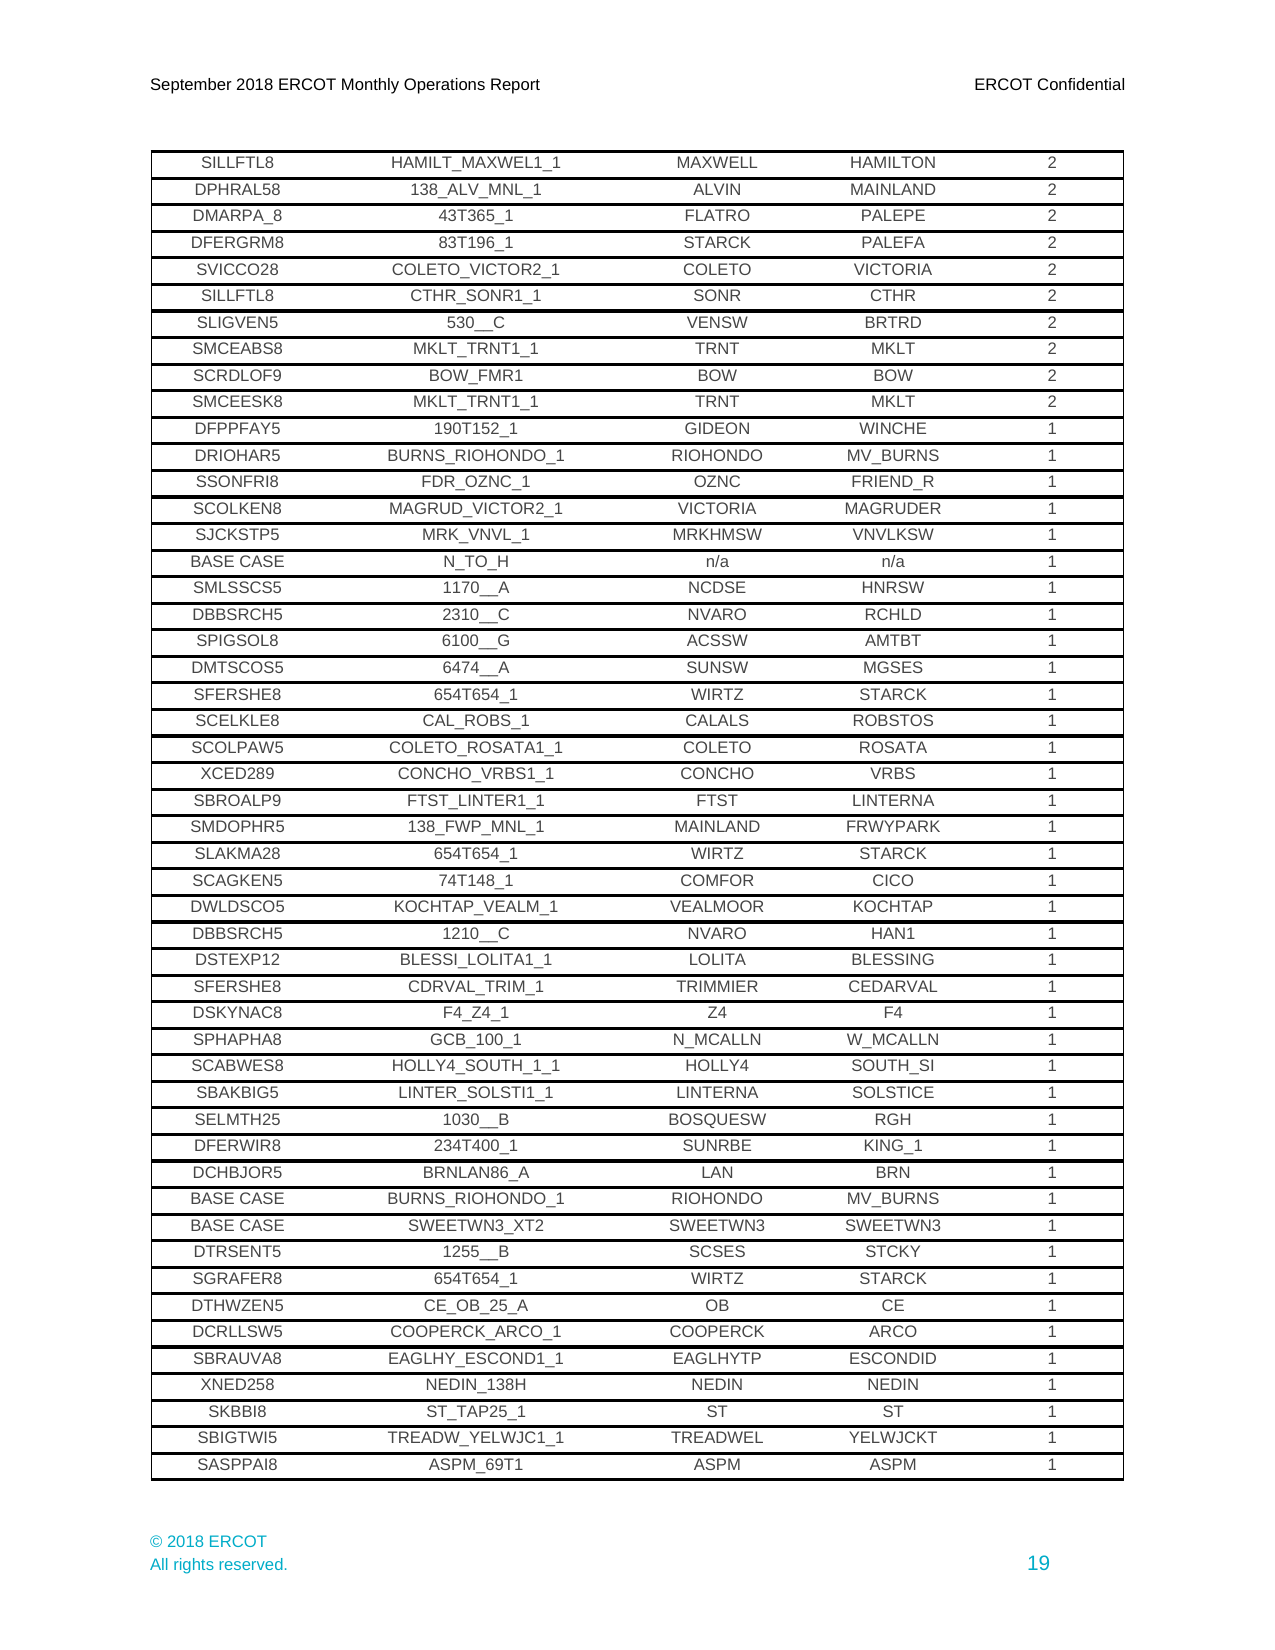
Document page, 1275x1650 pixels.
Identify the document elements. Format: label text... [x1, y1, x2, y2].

table_cell SLIGVEN5 [152, 313, 323, 336]
table_cell RIOHONDO [628, 1189, 806, 1212]
table_cell n/a [628, 552, 806, 575]
table_cell KOCHTAP [806, 897, 980, 920]
table_cell SOUTH_SI [806, 1056, 980, 1080]
table_cell BRN [806, 1163, 980, 1186]
table_cell SCAGKEN5 [152, 870, 323, 894]
table_cell 1 [980, 897, 1123, 920]
table_cell LOLITA [628, 950, 806, 973]
table_cell 1 [980, 1189, 1123, 1212]
table_cell SLAKMA28 [152, 844, 323, 867]
table_cell SMCEESK8 [152, 392, 323, 416]
table_cell BLESSI_LOLITA1_1 [324, 950, 628, 973]
table_cell MV_BURNS [806, 445, 980, 469]
table_cell RIOHONDO [628, 445, 806, 469]
table_cell DSKYNAC8 [152, 1003, 323, 1027]
table_cell 43T365_1 [324, 206, 628, 230]
table_cell COOPERCK [628, 1322, 806, 1345]
table_cell ST [806, 1402, 980, 1425]
table_cell WIRTZ [628, 684, 806, 708]
table_cell SVICCO28 [152, 259, 323, 283]
table_cell 1 [980, 472, 1123, 495]
table_cell 1 [980, 950, 1123, 973]
table_cell 2310__C [324, 605, 628, 628]
table_cell 1 [980, 870, 1123, 894]
table_cell 1 [980, 1375, 1123, 1398]
table_cell TREADW_YELWJC1_1 [324, 1428, 628, 1452]
table_cell 1 [980, 711, 1123, 734]
table_cell FTST_LINTER1_1 [324, 791, 628, 814]
table_cell SPIGSOL8 [152, 631, 323, 655]
table_cell 2 [980, 313, 1123, 336]
table_cell 74T148_1 [324, 870, 628, 894]
table_cell YELWJCKT [806, 1428, 980, 1452]
table_cell DSTEXP12 [152, 950, 323, 973]
table_cell 6100__G [324, 631, 628, 655]
table_cell SWEETWN3 [806, 1216, 980, 1239]
table_cell 1 [980, 1322, 1123, 1345]
table_cell COOPERCK_ARCO_1 [324, 1322, 628, 1345]
table_cell XCED289 [152, 764, 323, 787]
table_cell WIRTZ [628, 1269, 806, 1292]
table_cell NCDSE [628, 578, 806, 602]
table_cell VENSW [628, 313, 806, 336]
table_cell 1170__A [324, 578, 628, 602]
table_cell BRNLAN86_A [324, 1163, 628, 1186]
table_cell 2 [980, 259, 1123, 283]
table_cell SFERSHE8 [152, 977, 323, 1000]
table_cell RGH [806, 1109, 980, 1133]
table_cell 1 [980, 552, 1123, 575]
table_cell ALVIN [628, 180, 806, 203]
table_cell HAN1 [806, 924, 980, 947]
table_cell 1 [980, 1163, 1123, 1186]
table_cell TRNT [628, 339, 806, 362]
table_cell N_TO_H [324, 552, 628, 575]
table_cell STARCK [628, 233, 806, 256]
table_cell 2 [980, 366, 1123, 389]
table_cell 190T152_1 [324, 419, 628, 442]
table_cell ASPM [806, 1455, 980, 1478]
table_cell DBBSRCH5 [152, 924, 323, 947]
table_cell 1 [980, 605, 1123, 628]
table_cell MAXWELL [628, 153, 806, 177]
table_cell BASE CASE [152, 1216, 323, 1239]
table_cell ASPM [628, 1455, 806, 1478]
table_cell BOW [806, 366, 980, 389]
table_cell PALEPE [806, 206, 980, 230]
table_cell 2 [980, 286, 1123, 309]
table_cell HOLLY4 [628, 1056, 806, 1080]
table_cell RCHLD [806, 605, 980, 628]
table_cell LINTERNA [806, 791, 980, 814]
table_cell 1 [980, 1269, 1123, 1292]
table_cell DFERWIR8 [152, 1136, 323, 1159]
table_cell BOW [628, 366, 806, 389]
table_cell 1 [980, 1428, 1123, 1452]
table_cell MAGRUD_VICTOR2_1 [324, 499, 628, 522]
table_cell SCOLKEN8 [152, 499, 323, 522]
table_cell VICTORIA [628, 499, 806, 522]
table_cell 1 [980, 977, 1123, 1000]
table_cell NEDIN [628, 1375, 806, 1398]
table_cell MKLT [806, 339, 980, 362]
table_cell 1 [980, 658, 1123, 681]
table_cell 2 [980, 180, 1123, 203]
table_cell COLETO [628, 259, 806, 283]
table_cell CONCHO_VRBS1_1 [324, 764, 628, 787]
table_cell MRK_VNVL_1 [324, 525, 628, 548]
table_cell SCELKLE8 [152, 711, 323, 734]
table_cell CAL_ROBS_1 [324, 711, 628, 734]
table_cell 83T196_1 [324, 233, 628, 256]
table_cell BURNS_RIOHONDO_1 [324, 1189, 628, 1212]
table_cell DTRSENT5 [152, 1242, 323, 1266]
table_cell 2 [980, 153, 1123, 177]
table_cell SWEETWN3 [628, 1216, 806, 1239]
table_cell SASPPAI8 [152, 1455, 323, 1478]
table_cell 1 [980, 1109, 1123, 1133]
table_cell 138_ALV_MNL_1 [324, 180, 628, 203]
table_cell BRTRD [806, 313, 980, 336]
table_cell 1 [980, 1349, 1123, 1372]
table_cell COMFOR [628, 870, 806, 894]
table_cell OB [628, 1295, 806, 1319]
table_cell COLETO [628, 738, 806, 761]
table_cell 1 [980, 525, 1123, 548]
table_cell BASE CASE [152, 552, 323, 575]
table_cell 2 [980, 233, 1123, 256]
table_cell SFERSHE8 [152, 684, 323, 708]
table_cell ACSSW [628, 631, 806, 655]
table_cell NVARO [628, 605, 806, 628]
table_cell 1 [980, 1003, 1123, 1027]
table_cell EAGLHY_ESCOND1_1 [324, 1349, 628, 1372]
table_cell SILLFTL8 [152, 153, 323, 177]
table_cell CICO [806, 870, 980, 894]
table_cell SCSES [628, 1242, 806, 1266]
table_cell DFERGRM8 [152, 233, 323, 256]
table_cell VEALMOOR [628, 897, 806, 920]
table_cell 1 [980, 1455, 1123, 1478]
table_cell BASE CASE [152, 1189, 323, 1212]
table_cell HAMILTON [806, 153, 980, 177]
table_cell LINTER_SOLSTI1_1 [324, 1083, 628, 1106]
table_cell n/a [806, 552, 980, 575]
table_cell FTST [628, 791, 806, 814]
table_cell 1 [980, 791, 1123, 814]
table_cell DPHRAL58 [152, 180, 323, 203]
table_cell 1 [980, 1216, 1123, 1239]
table_cell 1 [980, 1402, 1123, 1425]
table_cell MGSES [806, 658, 980, 681]
table_cell 6474__A [324, 658, 628, 681]
table_cell SKBBI8 [152, 1402, 323, 1425]
table_cell SMLSSCS5 [152, 578, 323, 602]
table_cell GCB_100_1 [324, 1030, 628, 1053]
table_cell 1 [980, 631, 1123, 655]
table_cell CDRVAL_TRIM_1 [324, 977, 628, 1000]
table_cell TREADWEL [628, 1428, 806, 1452]
table_cell KING_1 [806, 1136, 980, 1159]
table_cell 1 [980, 578, 1123, 602]
table_cell 1 [980, 445, 1123, 469]
table_cell 1 [980, 1136, 1123, 1159]
table_cell MAGRUDER [806, 499, 980, 522]
table_cell 2 [980, 206, 1123, 230]
table_cell CTHR_SONR1_1 [324, 286, 628, 309]
table_cell AMTBT [806, 631, 980, 655]
table_cell VRBS [806, 764, 980, 787]
table_cell 2 [980, 339, 1123, 362]
table_cell DWLDSCO5 [152, 897, 323, 920]
table_cell W_MCALLN [806, 1030, 980, 1053]
table_cell 1 [980, 1242, 1123, 1266]
table_cell ASPM_69T1 [324, 1455, 628, 1478]
table_cell XNED258 [152, 1375, 323, 1398]
table_cell 530__C [324, 313, 628, 336]
table_cell LAN [628, 1163, 806, 1186]
table_cell 1210__C [324, 924, 628, 947]
table_cell BOW_FMR1 [324, 366, 628, 389]
table_cell DCRLLSW5 [152, 1322, 323, 1345]
table_cell 1 [980, 1056, 1123, 1080]
table_cell 1 [980, 419, 1123, 442]
table_cell SMDOPHR5 [152, 817, 323, 841]
table_cell SUNRBE [628, 1136, 806, 1159]
table_cell 1 [980, 817, 1123, 841]
table_cell TRNT [628, 392, 806, 416]
table_cell SBAKBIG5 [152, 1083, 323, 1106]
table_cell N_MCALLN [628, 1030, 806, 1053]
table_cell DFPPFAY5 [152, 419, 323, 442]
table_cell MKLT_TRNT1_1 [324, 339, 628, 362]
table_cell STARCK [806, 844, 980, 867]
table_cell EAGLHYTP [628, 1349, 806, 1372]
table_cell STARCK [806, 684, 980, 708]
table_cell SELMTH25 [152, 1109, 323, 1133]
table_cell HAMILT_MAXWEL1_1 [324, 153, 628, 177]
table_cell PALEFA [806, 233, 980, 256]
table_cell LINTERNA [628, 1083, 806, 1106]
table_cell FRIEND_R [806, 472, 980, 495]
table_cell MKLT [806, 392, 980, 416]
table_cell SMCEABS8 [152, 339, 323, 362]
table_cell CONCHO [628, 764, 806, 787]
table_cell COLETO_ROSATA1_1 [324, 738, 628, 761]
table_cell GIDEON [628, 419, 806, 442]
table_cell 1 [980, 1030, 1123, 1053]
table_cell MKLT_TRNT1_1 [324, 392, 628, 416]
table_cell CEDARVAL [806, 977, 980, 1000]
table_cell ST_TAP25_1 [324, 1402, 628, 1425]
table_cell SSONFRI8 [152, 472, 323, 495]
table_cell F4_Z4_1 [324, 1003, 628, 1027]
table_cell KOCHTAP_VEALM_1 [324, 897, 628, 920]
table_cell MAINLAND [628, 817, 806, 841]
table_cell 1030__B [324, 1109, 628, 1133]
table_cell NEDIN [806, 1375, 980, 1398]
table_cell CE [806, 1295, 980, 1319]
table_cell SOLSTICE [806, 1083, 980, 1106]
table_cell FRWYPARK [806, 817, 980, 841]
table_cell MAINLAND [806, 180, 980, 203]
table_cell VNVLKSW [806, 525, 980, 548]
table_cell BLESSING [806, 950, 980, 973]
table_cell ARCO [806, 1322, 980, 1345]
table_cell 1 [980, 764, 1123, 787]
table_cell FLATRO [628, 206, 806, 230]
table_cell OZNC [628, 472, 806, 495]
table_cell SUNSW [628, 658, 806, 681]
table_cell COLETO_VICTOR2_1 [324, 259, 628, 283]
table_cell 1 [980, 924, 1123, 947]
table_cell MV_BURNS [806, 1189, 980, 1212]
table_cell SBRAUVA8 [152, 1349, 323, 1372]
table_cell DMARPA_8 [152, 206, 323, 230]
table_cell ROSATA [806, 738, 980, 761]
table_cell MRKHMSW [628, 525, 806, 548]
table_cell 1 [980, 1295, 1123, 1319]
table_cell STARCK [806, 1269, 980, 1292]
table_cell 1 [980, 499, 1123, 522]
table_cell Z4 [628, 1003, 806, 1027]
table_cell SJCKSTP5 [152, 525, 323, 548]
table_cell STCKY [806, 1242, 980, 1266]
table_cell 1 [980, 684, 1123, 708]
table_cell BURNS_RIOHONDO_1 [324, 445, 628, 469]
table_cell CALALS [628, 711, 806, 734]
table_cell 654T654_1 [324, 684, 628, 708]
table_cell 234T400_1 [324, 1136, 628, 1159]
table_cell TRIMMIER [628, 977, 806, 1000]
table_cell SBIGTWI5 [152, 1428, 323, 1452]
table_cell 2 [980, 392, 1123, 416]
table_cell FDR_OZNC_1 [324, 472, 628, 495]
table_cell DBBSRCH5 [152, 605, 323, 628]
table_cell NVARO [628, 924, 806, 947]
table_cell HOLLY4_SOUTH_1_1 [324, 1056, 628, 1080]
table_cell SBROALP9 [152, 791, 323, 814]
table_cell DTHWZEN5 [152, 1295, 323, 1319]
table_cell 654T654_1 [324, 844, 628, 867]
table_cell DRIOHAR5 [152, 445, 323, 469]
table_cell DCHBJOR5 [152, 1163, 323, 1186]
table_cell SWEETWN3_XT2 [324, 1216, 628, 1239]
table_cell CE_OB_25_A [324, 1295, 628, 1319]
table_cell WIRTZ [628, 844, 806, 867]
table_cell 1 [980, 1083, 1123, 1106]
table_cell 138_FWP_MNL_1 [324, 817, 628, 841]
table_cell SPHAPHA8 [152, 1030, 323, 1053]
table_cell SCABWES8 [152, 1056, 323, 1080]
table_cell ESCONDID [806, 1349, 980, 1372]
table_cell SGRAFER8 [152, 1269, 323, 1292]
table_cell VICTORIA [806, 259, 980, 283]
table_cell ST [628, 1402, 806, 1425]
table_cell BOSQUESW [628, 1109, 806, 1133]
table_cell 1255__B [324, 1242, 628, 1266]
table_cell NEDIN_138H [324, 1375, 628, 1398]
table_cell HNRSW [806, 578, 980, 602]
table_cell 1 [980, 738, 1123, 761]
table_cell F4 [806, 1003, 980, 1027]
table_cell ROBSTOS [806, 711, 980, 734]
table_cell WINCHE [806, 419, 980, 442]
table_cell SCRDLOF9 [152, 366, 323, 389]
table_cell 654T654_1 [324, 1269, 628, 1292]
table_cell DMTSCOS5 [152, 658, 323, 681]
table_cell SCOLPAW5 [152, 738, 323, 761]
table_cell 1 [980, 844, 1123, 867]
table_cell SILLFTL8 [152, 286, 323, 309]
table_cell CTHR [806, 286, 980, 309]
table_cell SONR [628, 286, 806, 309]
